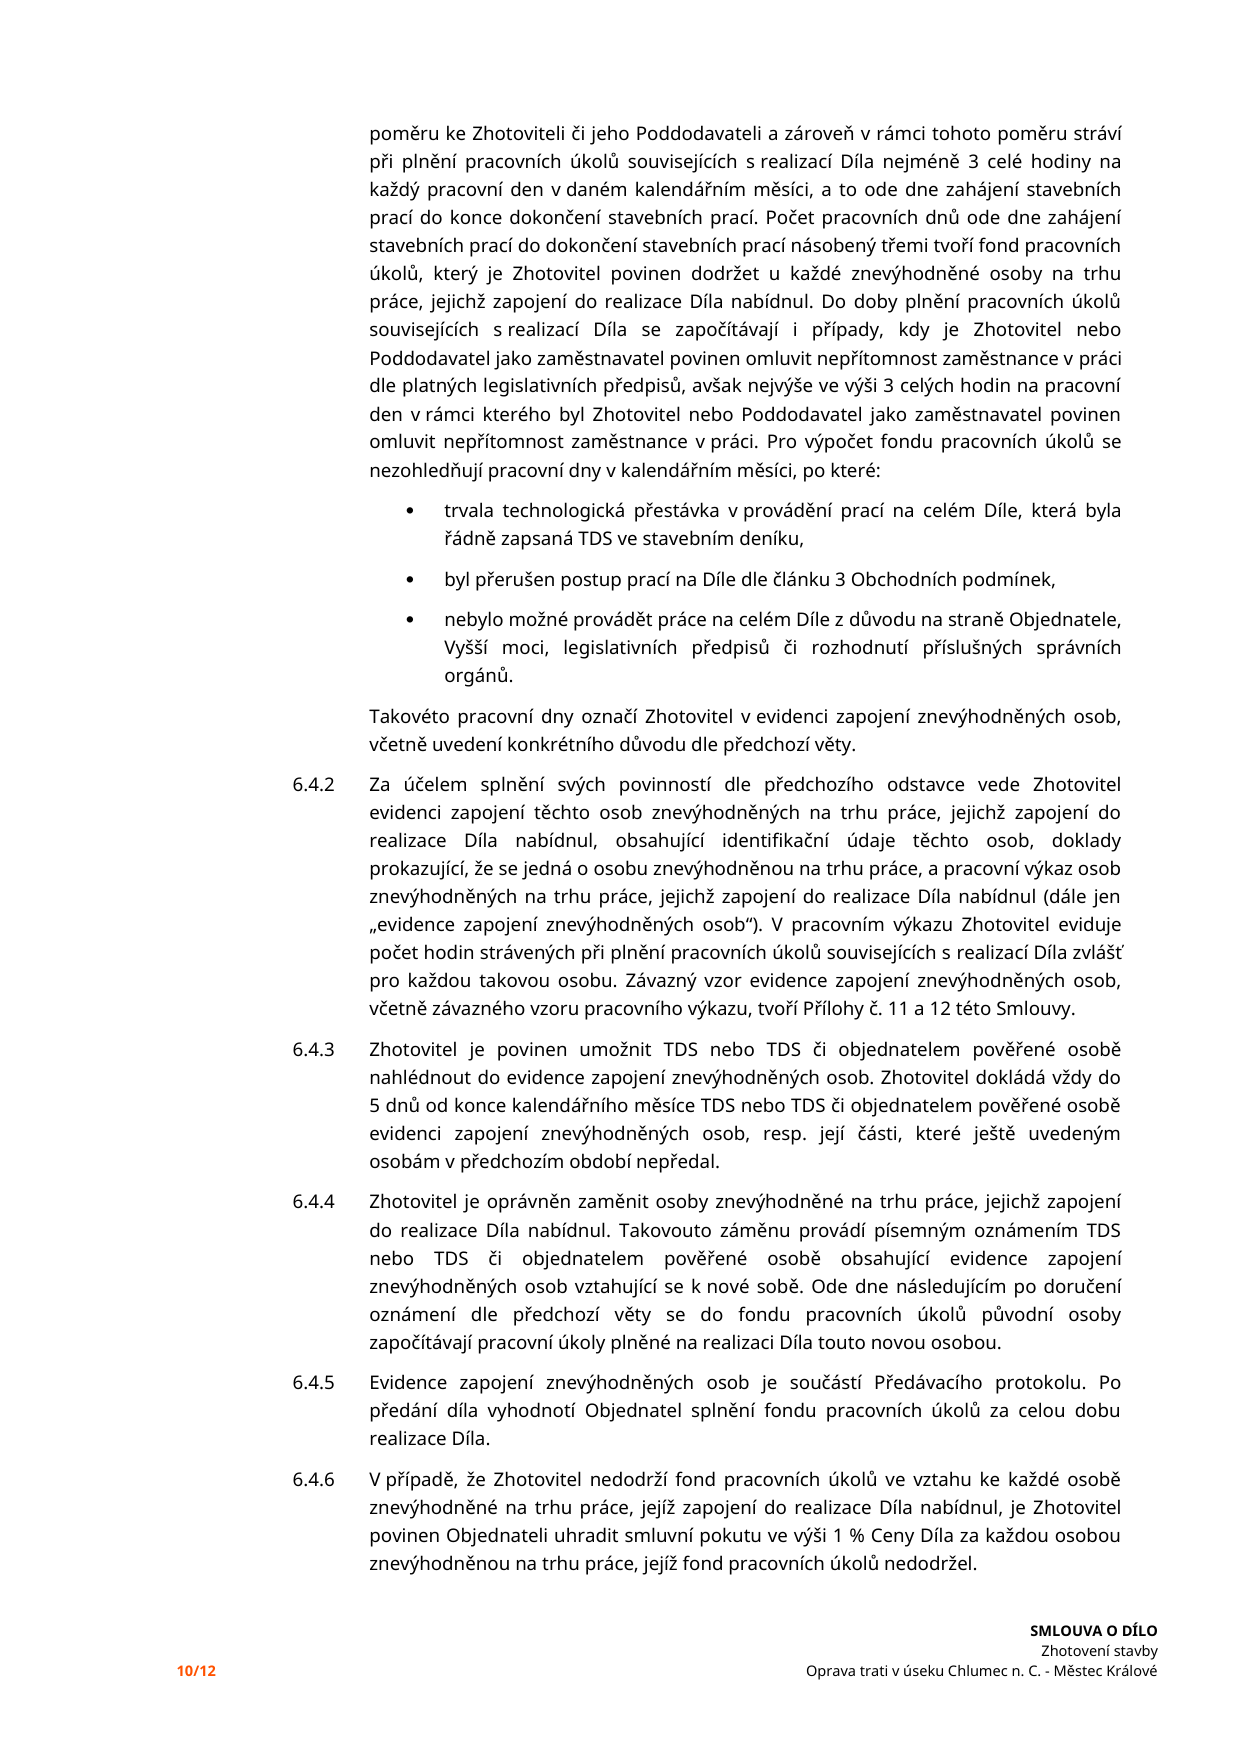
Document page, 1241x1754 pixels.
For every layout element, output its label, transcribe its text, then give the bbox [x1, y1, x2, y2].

list nebylo možné provádět práce na celém Díle z důvodu na straně Objednatele, Vyšší moci, legislativních předpisů či rozhodnutí příslušných správních orgánů. [407, 606, 1122, 688]
list Takovéto pracovní dny označí Zhotovitel v evidenci zapojení znevýhodněných osob, včetně uvedení konkrétního důvodu dle předchozí věty. [369, 703, 1122, 757]
text Evidence zapojení znevýhodněných osob je součástí Předávacího protokolu. Po předání díla vyhodnotí Objednatel splnění fondu pracovních úkolů za celou dobu realizace Díla. [292, 1369, 1122, 1451]
text Zhotovitel je povinen umožnit TDS nebo TDS či objednatelem pověřené osobě nahlédnout do evidence zapojení znevýhodněných osob. Zhotovitel dokládá vždy do 5 dnů od konce kalendářního měsíce TDS nebo TDS či objednatelem pověřené osobě evidenci zapojení znevýhodněných osob, resp. její části, které ještě uvedeným osobám v předchozím období nepředal. [292, 1036, 1122, 1174]
text Zhotovitel je oprávněn zaměnit osoby znevýhodněné na trhu práce, jejichž zapojení do realizace Díla nabídnul. Takovouto záměnu provádí písemným oznámením TDS nebo TDS či objednatelem pověřené osobě obsahující evidence zapojení znevýhodněných osob vztahující se k nové sobě. Ode dne následujícím po doručení oznámení dle předchozí věty se do fondu pracovních úkolů původní osoby započítávají pracovní úkoly plněné na realizaci Díla touto novou osobou. [292, 1189, 1122, 1354]
text V případě, že Zhotovitel nedodrží fond pracovních úkolů ve vztahu ke každé osobě znevýhodněné na trhu práce, jejíž zapojení do realizace Díla nabídnul, je Zhotovitel povinen Objednateli uhradit smluvní pokutu ve výši 1 % Ceny Díla za každou osobou znevýhodněnou na trhu práce, jejíž fond pracovních úkolů nedodržel. [292, 1466, 1122, 1576]
list trvala technologická přestávka v provádění prací na celém Díle, která byla řádně zapsaná TDS ve stavebním deníku, [407, 497, 1122, 551]
list byl přerušen postup prací na Díle dle článku 3 Obchodních podmínek, [407, 566, 1122, 591]
text Za účelem splnění svých povinností dle předchozího odstavce vede Zhotovitel evidenci zapojení těchto osob znevýhodněných na trhu práce, jejichž zapojení do realizace Díla nabídnul, obsahující identifikační údaje těchto osob, doklady prokazující, že se jedná o osobu znevýhodněnou na trhu práce, a pracovní výkaz osob znevýhodněných na trhu práce, jejichž zapojení do realizace Díla nabídnul (dále jen „evidence zapojení znevýhodněných osob“). V pracovním výkazu Zhotovitel eviduje počet hodin strávených při plnění pracovních úkolů souvisejících s realizací Díla zvlášť pro každou takovou osobu. Závazný vzor evidence zapojení znevýhodněných osob, včetně závazného vzoru pracovního výkazu, tvoří Přílohy č. 11 a 12 této Smlouvy. [292, 772, 1122, 1021]
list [292, 121, 1122, 482]
